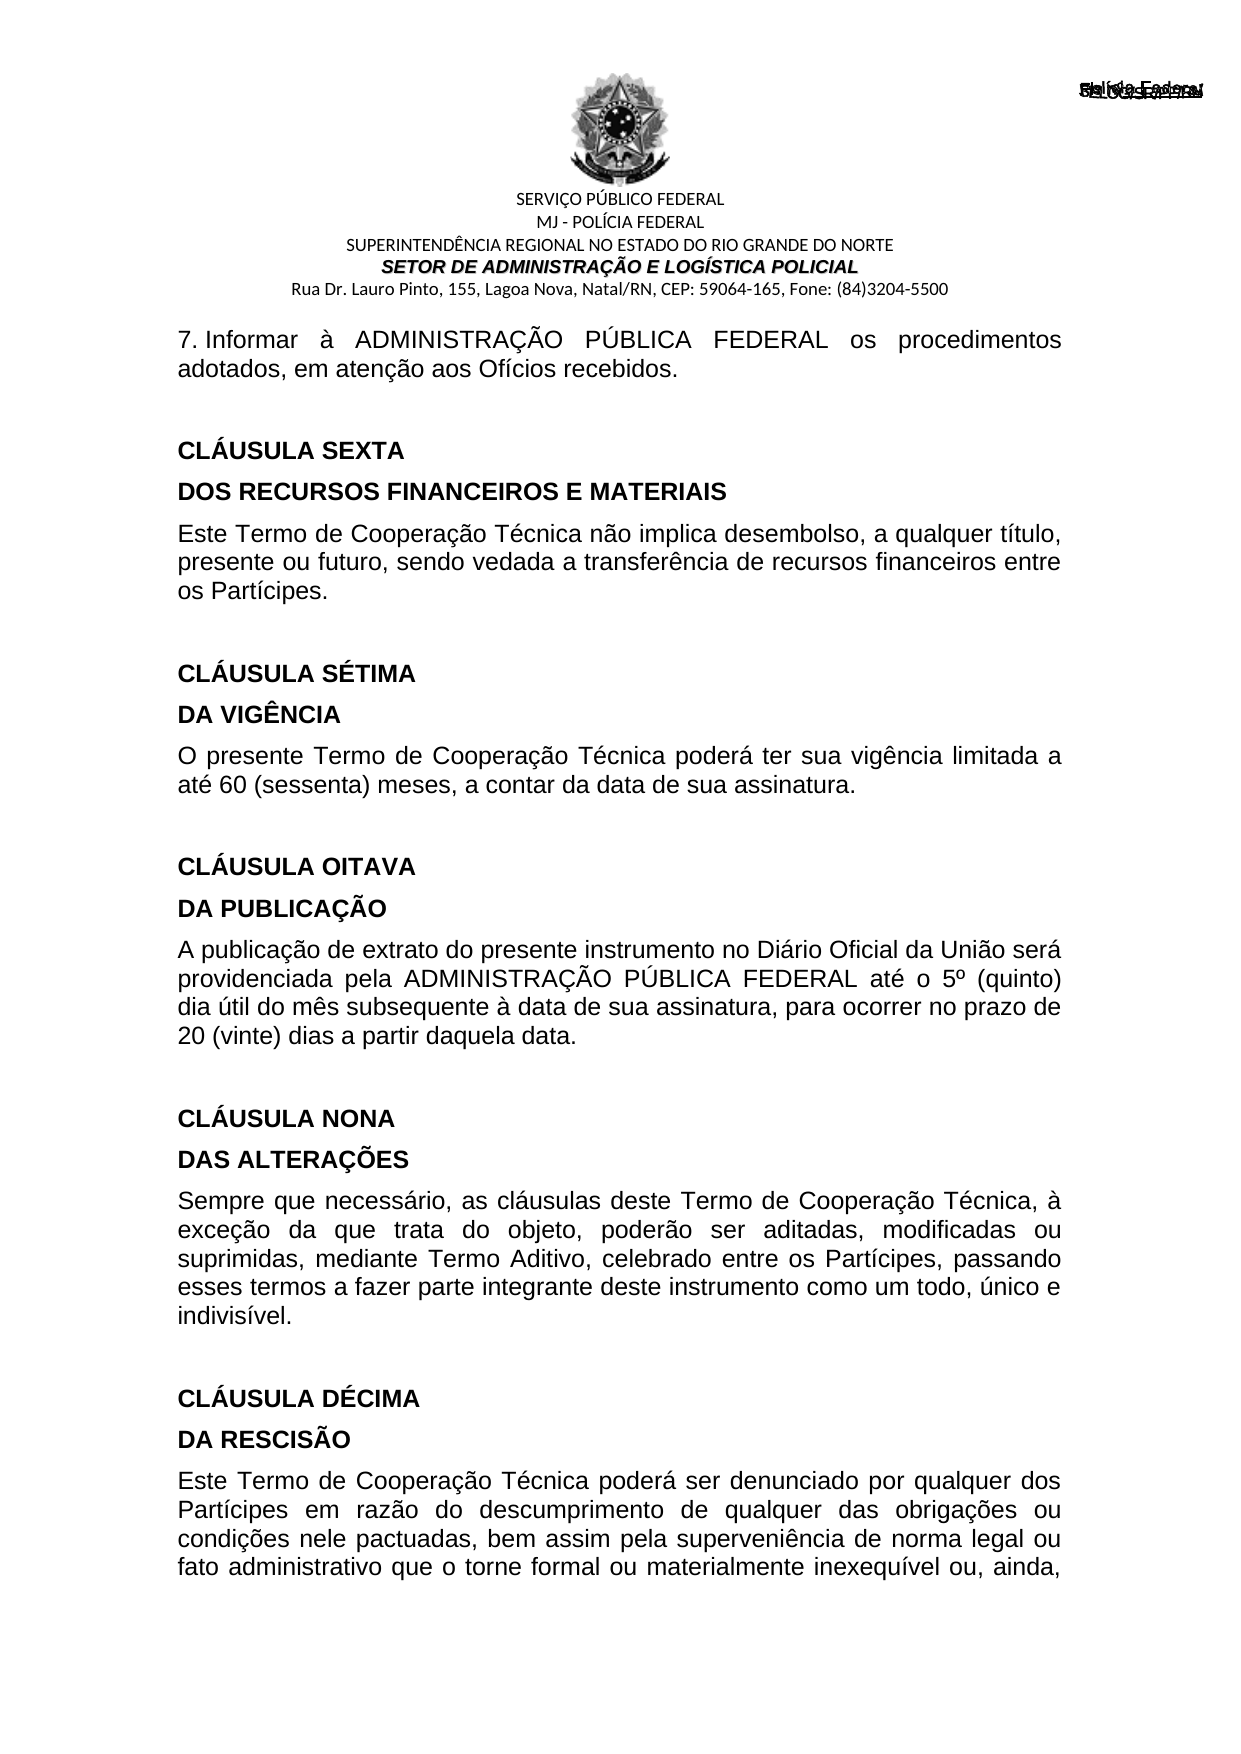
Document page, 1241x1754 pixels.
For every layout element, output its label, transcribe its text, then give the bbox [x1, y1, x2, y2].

text DA RESCISÃO [177, 1425, 1063, 1454]
text CLÁUSULA SEXTA [177, 436, 1063, 465]
picture [570, 73, 670, 187]
text 7. Informar à ADMINISTRAÇÃO PÚBLICA FEDERAL os procedimentos adotados, em atenção aos Ofícios recebidos. [177, 325, 1063, 382]
text CLÁUSULA DÉCIMA [177, 1384, 1063, 1412]
text O presente Termo de Cooperação Técnica poderá ter sua vigência limitada a até 60 (sessenta) meses, a contar da data de sua assinatura. [177, 741, 1063, 799]
text DAS ALTERAÇÕES [177, 1145, 1063, 1174]
text Sempre que necessário, as cláusulas deste Termo de Cooperação Técnica, à exceção da que trata do objeto, poderão ser aditadas, modificadas ou suprimidas, mediante Termo Aditivo, celebrado entre os Partícipes, passando esses termos a fazer parte integrante deste instrumento como um todo, único e indivisível. [177, 1186, 1063, 1330]
text CLÁUSULA SÉTIMA [177, 659, 1063, 687]
text DOS RECURSOS FINANCEIROS E MATERIAIS [177, 477, 1063, 506]
text DA PUBLICAÇÃO [177, 894, 1063, 922]
text DA VIGÊNCIA [177, 700, 1063, 729]
text A publicação de extrato do presente instrumento no Diário Oficial da União será providenciada pela ADMINISTRAÇÃO PÚBLICA FEDERAL até o 5º (quinto) dia útil do mês subsequente à data de sua assinatura, para ocorrer no prazo de 20 (vinte) dias a partir daquela data. [177, 935, 1063, 1050]
text CLÁUSULA OITAVA [177, 852, 1063, 881]
text CLÁUSULA NONA [177, 1104, 1063, 1132]
text Este Termo de Cooperação Técnica não implica desembolso, a qualquer título, presente ou futuro, sendo vedada a transferência de recursos financeiros entre os Partícipes. [177, 519, 1063, 605]
